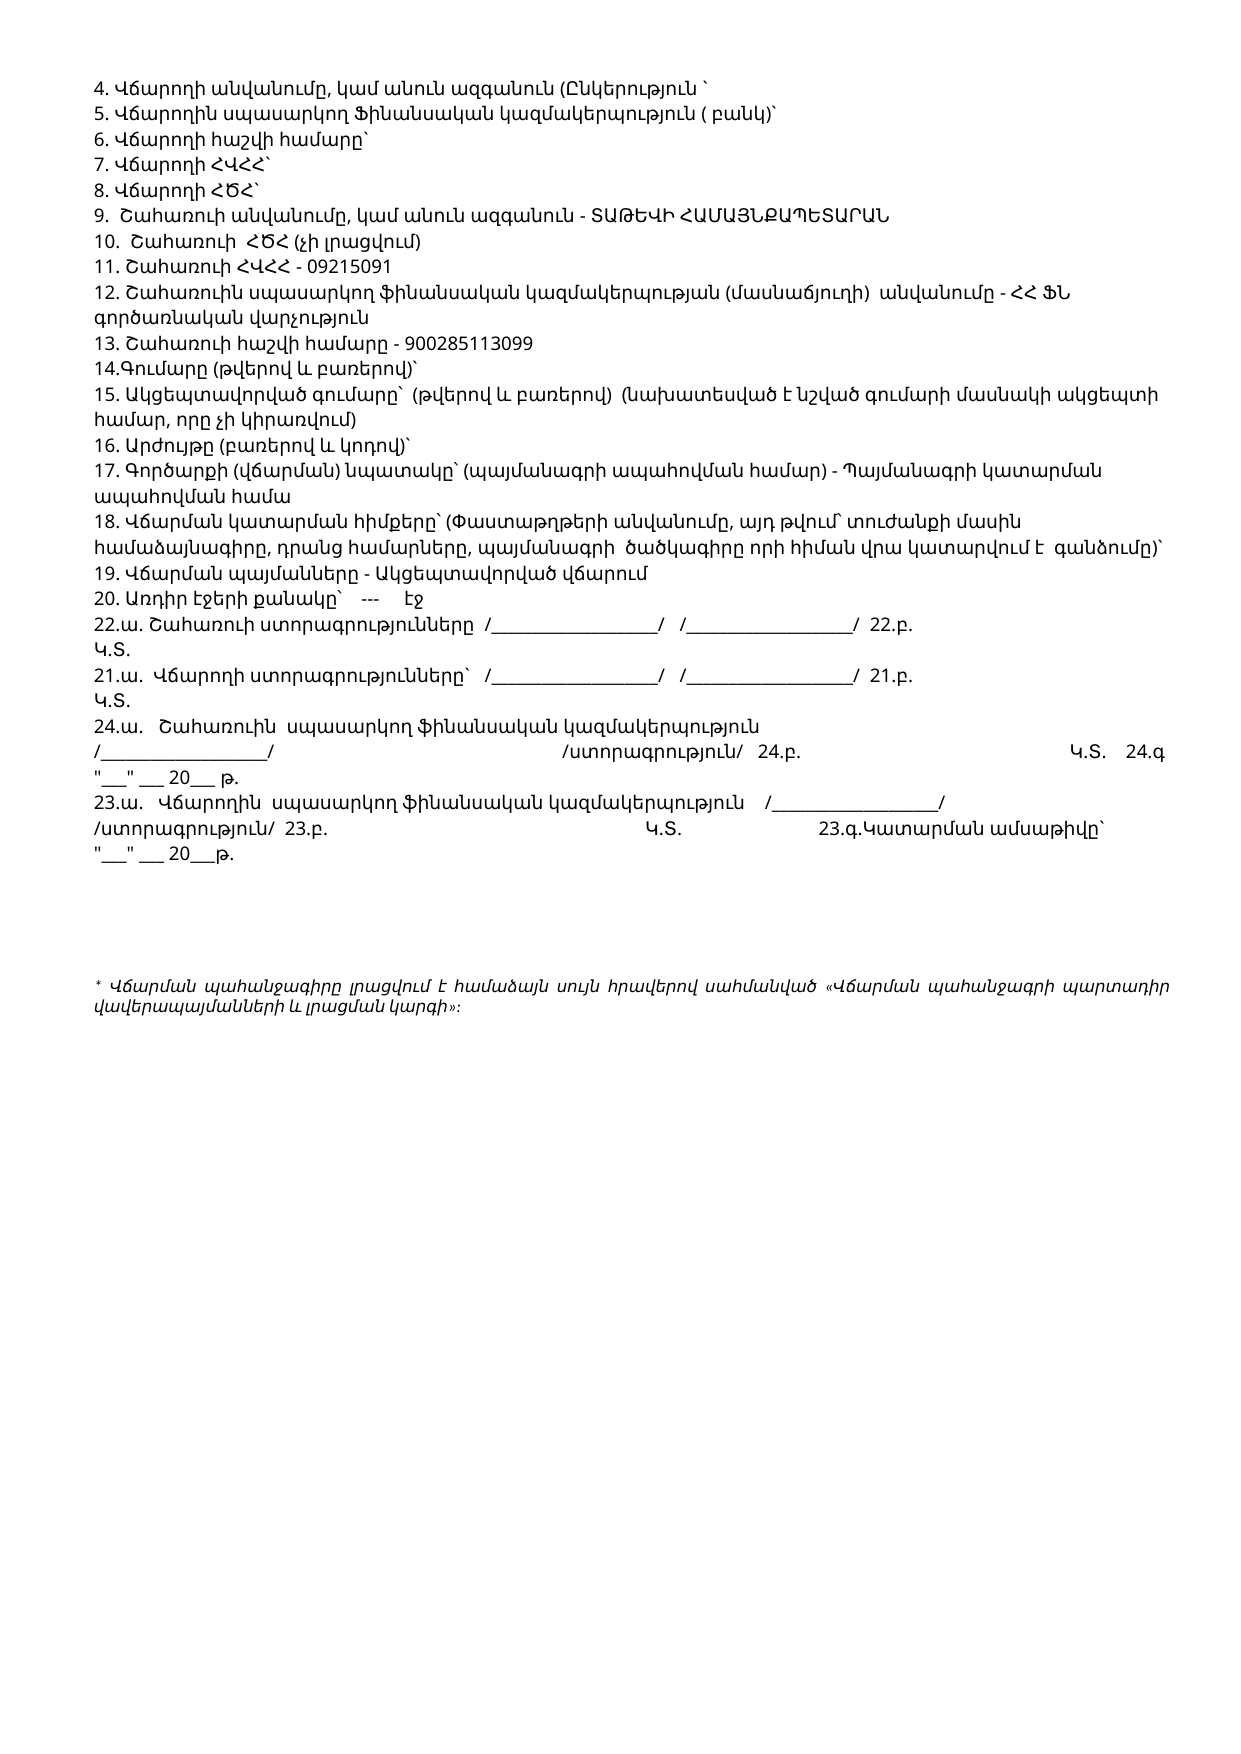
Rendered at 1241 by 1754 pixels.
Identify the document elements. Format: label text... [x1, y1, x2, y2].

text * Վճարման պահանջագիրը լրացվում է համաձայն սույն հրավերով սահմանված «Վճարման պահանջագրի պարտադիր վավերապայմանների և լրացման կարգի»: [94, 976, 1171, 1017]
